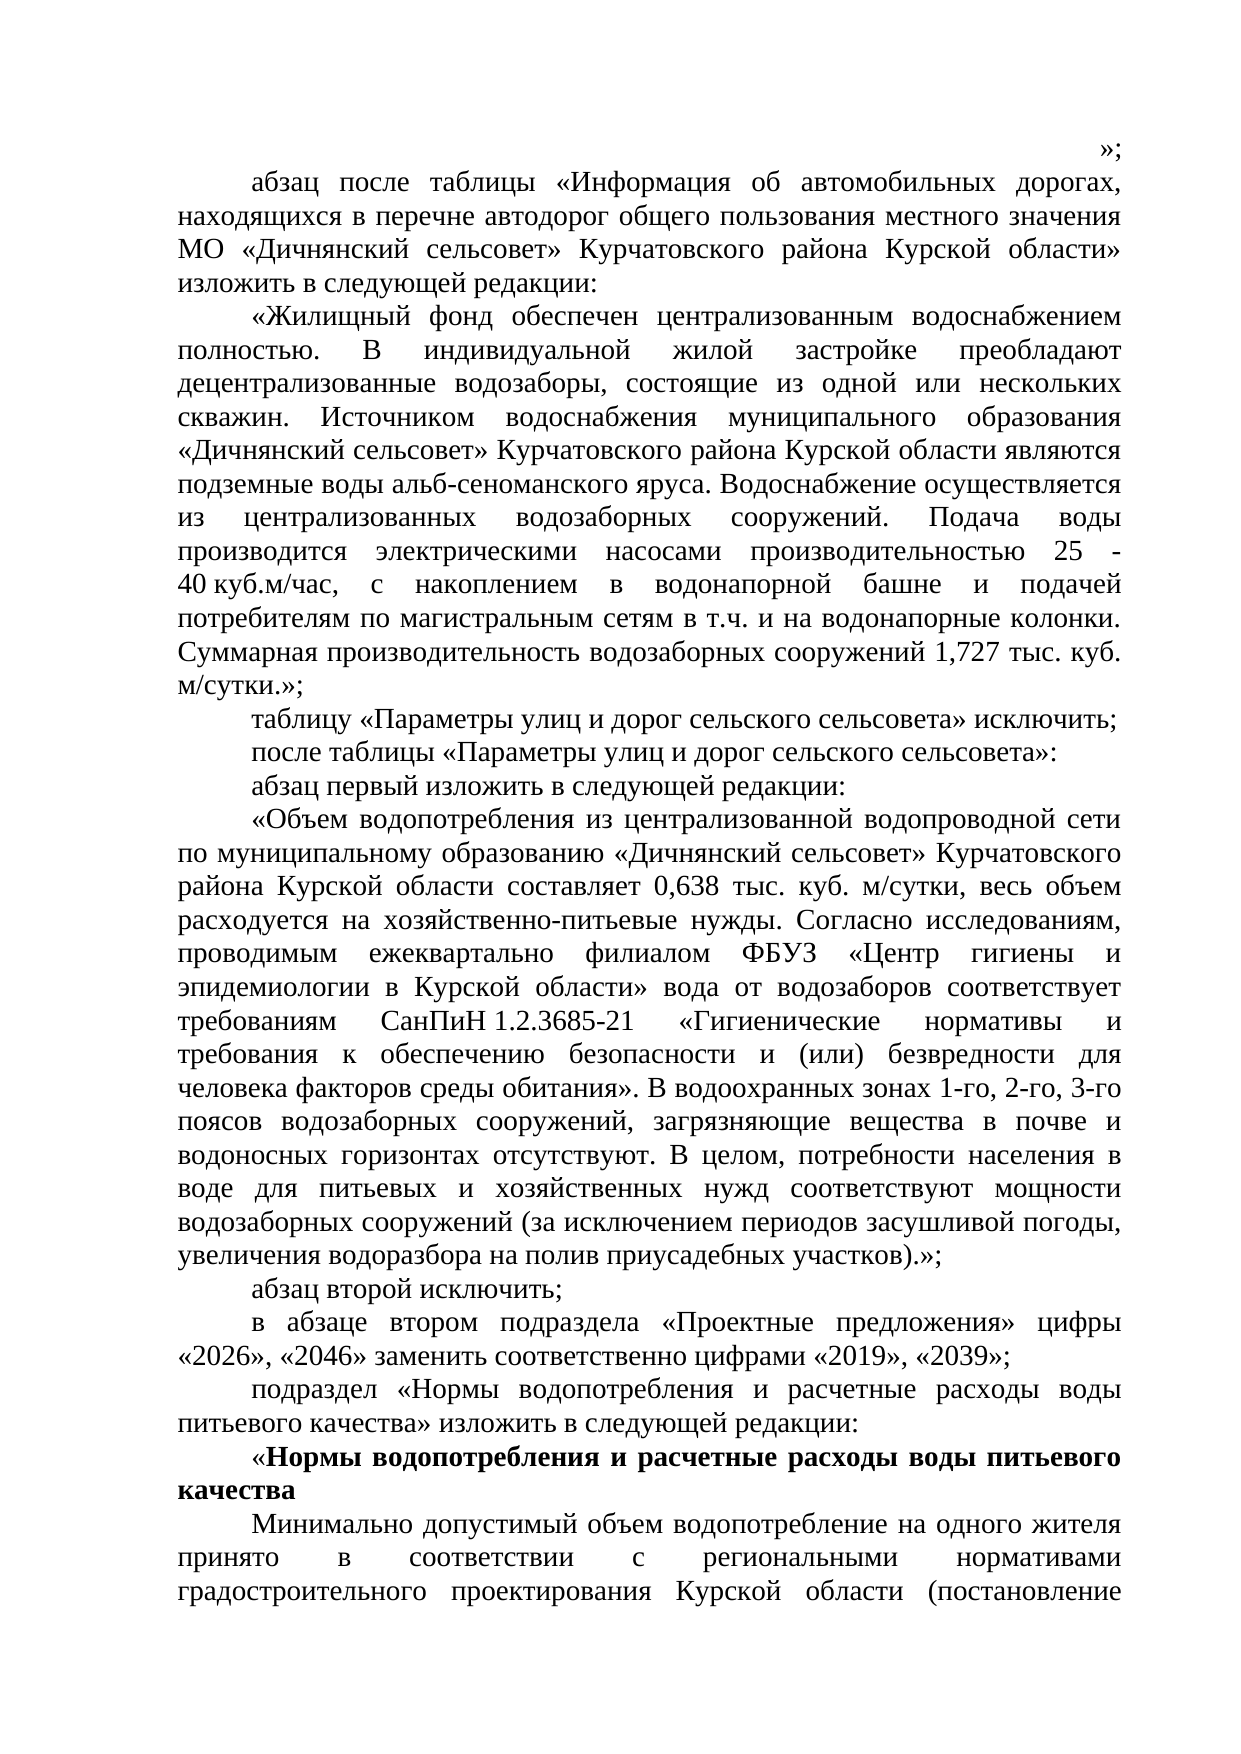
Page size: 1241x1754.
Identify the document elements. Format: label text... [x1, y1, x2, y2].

text абзац первый изложить в следующей редакции: [177, 768, 1122, 801]
text «Нормы водопотребления и расчетные расходы воды питьевого качества [177, 1439, 1122, 1506]
text »; [177, 131, 1122, 164]
text таблицу «Параметры улиц и дорог сельского сельсовета» исключить; [177, 701, 1122, 734]
text «Жилищный фонд обеспечен централизованным водоснабжением полностью. В индивидуальной жилой застройке преобладают децентрализованные водозаборы, состоящие из одной или нескольких скважин. Источником водоснабжения муниципального образования «Дичнянский сельсовет» Курчатовского района Курской области являются подземные воды альб-сеноманского яруса. Водоснабжение осуществляется из централизованных водозаборных сооружений. Подача воды производится электрическими насосами производительностью 25 -40 куб.м/час, с накоплением в водонапорной башне и подачей потребителям по магистральным сетям в т.ч. и на водонапорные колонки. Суммарная производительность водозаборных сооружений 1,727 тыс. куб. м/сутки.»; [177, 298, 1122, 701]
text абзац второй исключить; [177, 1271, 1122, 1304]
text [177, 1506, 1122, 1606]
text подраздел «Нормы водопотребления и расчетные расходы воды питьевого качества» изложить в следующей редакции: [177, 1372, 1122, 1439]
text после таблицы «Параметры улиц и дорог сельского сельсовета»: [177, 734, 1122, 768]
text «Объем водопотребления из централизованной водопроводной сети по муниципальному образованию «Дичнянский сельсовет» Курчатовского района Курской области составляет 0,638 тыс. куб. м/сутки, весь объем расходуется на хозяйственно-питьевые нужды. Согласно исследованиям, проводимым ежеквартально филиалом ФБУЗ «Центр гигиены и эпидемиологии в Курской области» вода от водозаборов соответствует требованиям СанПиН 1.2.3685-21 «Гигиенические нормативы и требования к обеспечению безопасности и (или) безвредности для человека факторов среды обитания». В водоохранных зонах 1-го, 2-го, 3-го поясов водозаборных сооружений, загрязняющие вещества в почве и водоносных горизонтах отсутствуют. В целом, потребности населения в воде для питьевых и хозяйственных нужд соответствуют мощности водозаборных сооружений (за исключением периодов засушливой погоды, увеличения водоразбора на полив приусадебных участков).»; [177, 801, 1122, 1271]
text абзац после таблицы «Информация об автомобильных дорогах, находящихся в перечне автодорог общего пользования местного значения МО «Дичнянский сельсовет» Курчатовского района Курской области» изложить в следующей редакции: [177, 164, 1122, 298]
text в абзаце втором подраздела «Проектные предложения» цифры «2026», «2046» заменить соответственно цифрами «2019», «2039»; [177, 1304, 1122, 1372]
